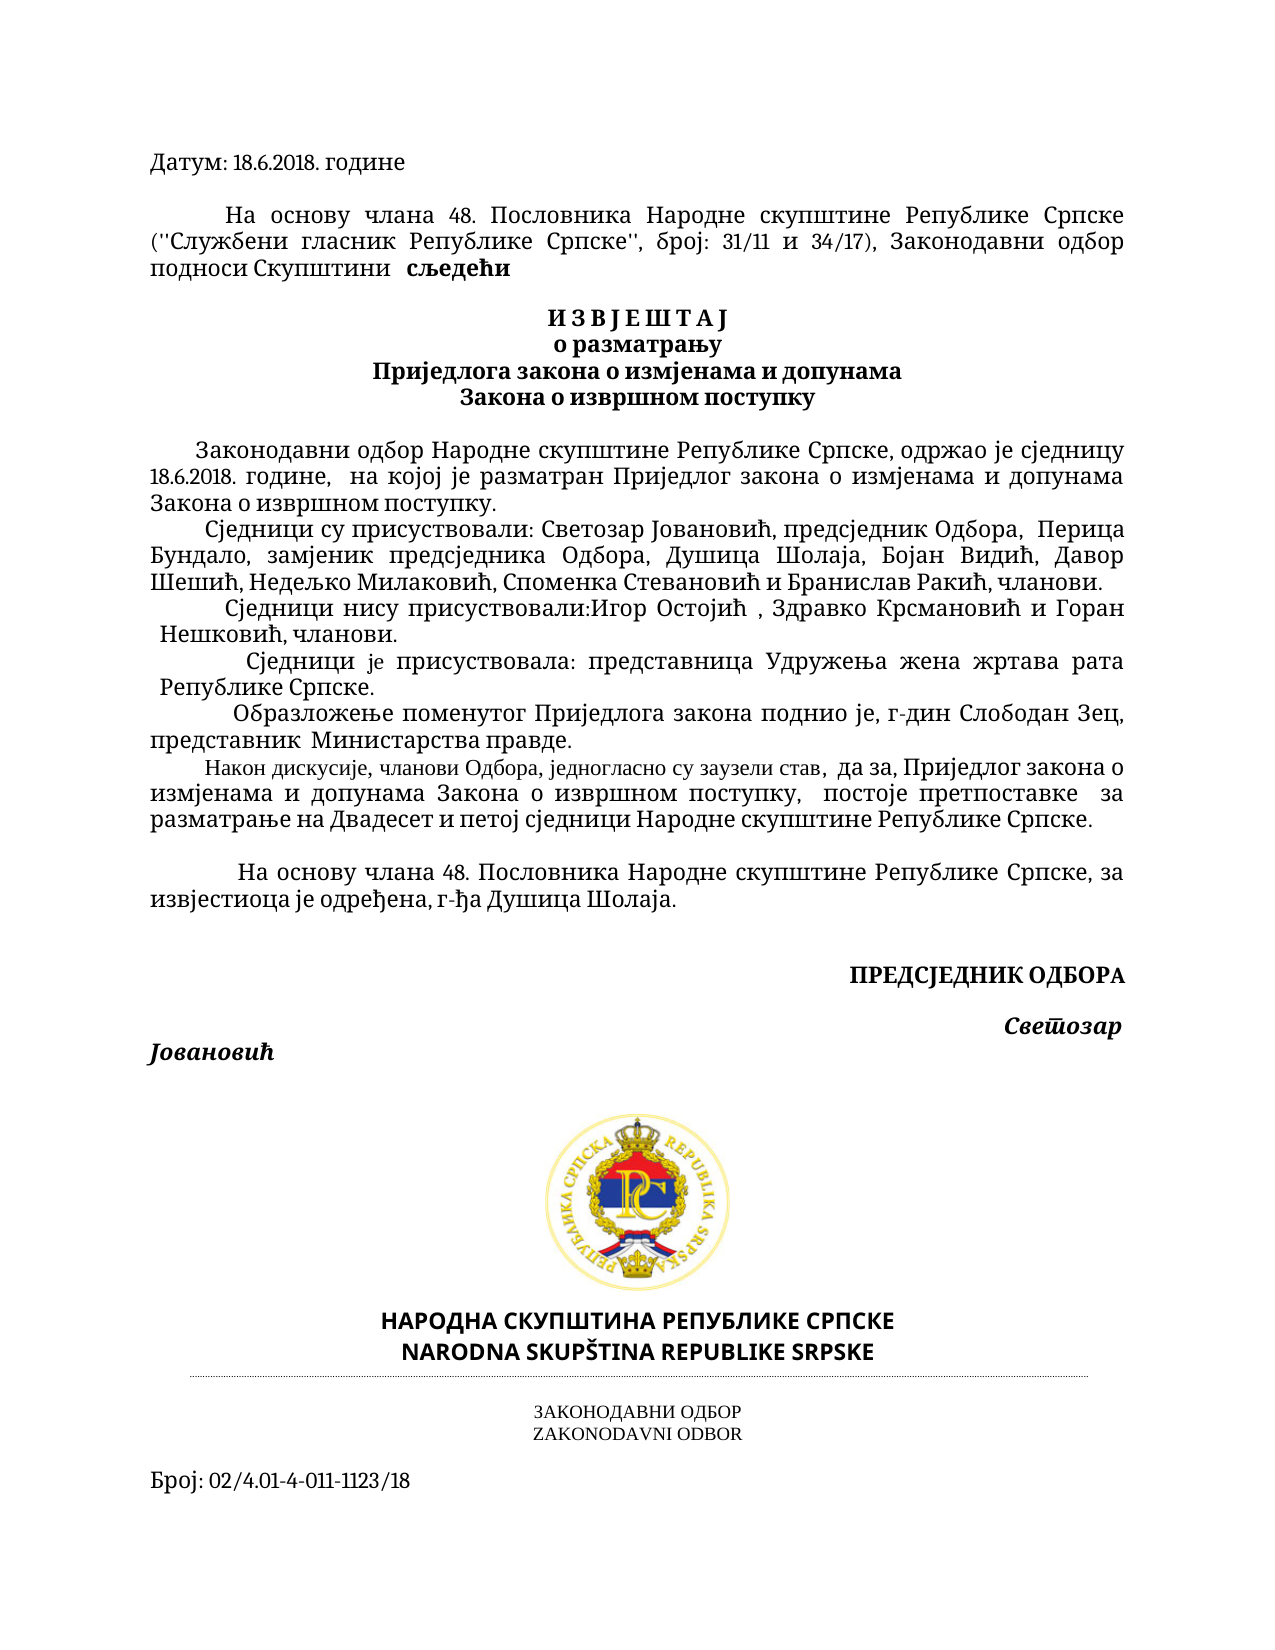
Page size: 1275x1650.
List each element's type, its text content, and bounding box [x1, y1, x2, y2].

text ПРЕДСЈЕДНИК ОДБОРA [150, 939, 1125, 989]
text Закона о извршном поступку [150, 385, 1125, 411]
text На основу члана 48. Пословника Народне скупштине Републике Српске, за извјестиоца је одређена, г-ђа Душица Шолаја. [150, 860, 1125, 913]
text ЗАКОНОДАВНИ ОДБОР [150, 1401, 1125, 1423]
text Датум: 18.6.2018. године [150, 150, 1125, 176]
text На основу члана 48. Пословника Народне скупштине Републике Српске (''Службени гласник Републике Српске'', број: 31/11 и 34/17), Законодавни одбор подноси Скупштини сљедећи [150, 203, 1125, 282]
text ZAKONODAVNI ODBOR [150, 1423, 1125, 1444]
text З аконодавни одбор Народне скупштине Републике Српске, одржао је сједницу 18.6.2018. године, на којој је разматран Приједлог закона о измјенама и допунама Закона о извршном поступку. [150, 438, 1125, 517]
text И З В Ј Е Ш Т А Ј [150, 306, 1125, 332]
text NARODNA SKUPŠTINA REPUBLIKE SRPSKE [150, 1336, 1125, 1368]
text о разматрању [150, 332, 1125, 358]
text НАРОДНА СКУПШТИНА РЕПУБЛИКЕ СРПСКЕ [150, 1305, 1125, 1336]
text Број: 02/4.01-4-011-1123/18 [150, 1468, 1125, 1495]
text Образложење поменутог Приједлога закона поднио је, г-дин Слободан Зец, представник Министарства правде. [150, 701, 1125, 754]
text Светозар Јовановић [150, 1013, 1125, 1066]
text Сједници нису присуствовали:Игор Остојић , Здравко Крсмановић и Горан Нешковић, чланови. [159, 596, 1125, 648]
text Након дискусије, чланови Одбора, једногласно су заузели став, да за, Приједлог закона о измјенама и допунама Закона о извршном поступку, постоје претпоставке за разматрање на Двадесет и петој сједници Народне скупштине Републике Српске. [150, 754, 1125, 834]
text Сједници су присуствовали: Светозар Јовановић, предсједник Одбора, Перица Бундало, замјеник предсједника Одбора, Душица Шолаја, Бојан Видић, Давор Шешић, Недељко Милаковић, Споменка Стевановић и Бранислав Ракић, чланови. [150, 517, 1125, 596]
text Сједници je присуствовала: представница Удружења жена жртава рата Републике Српске. [159, 648, 1125, 701]
text Приједлога закона о измјенама и допунама [150, 358, 1125, 385]
